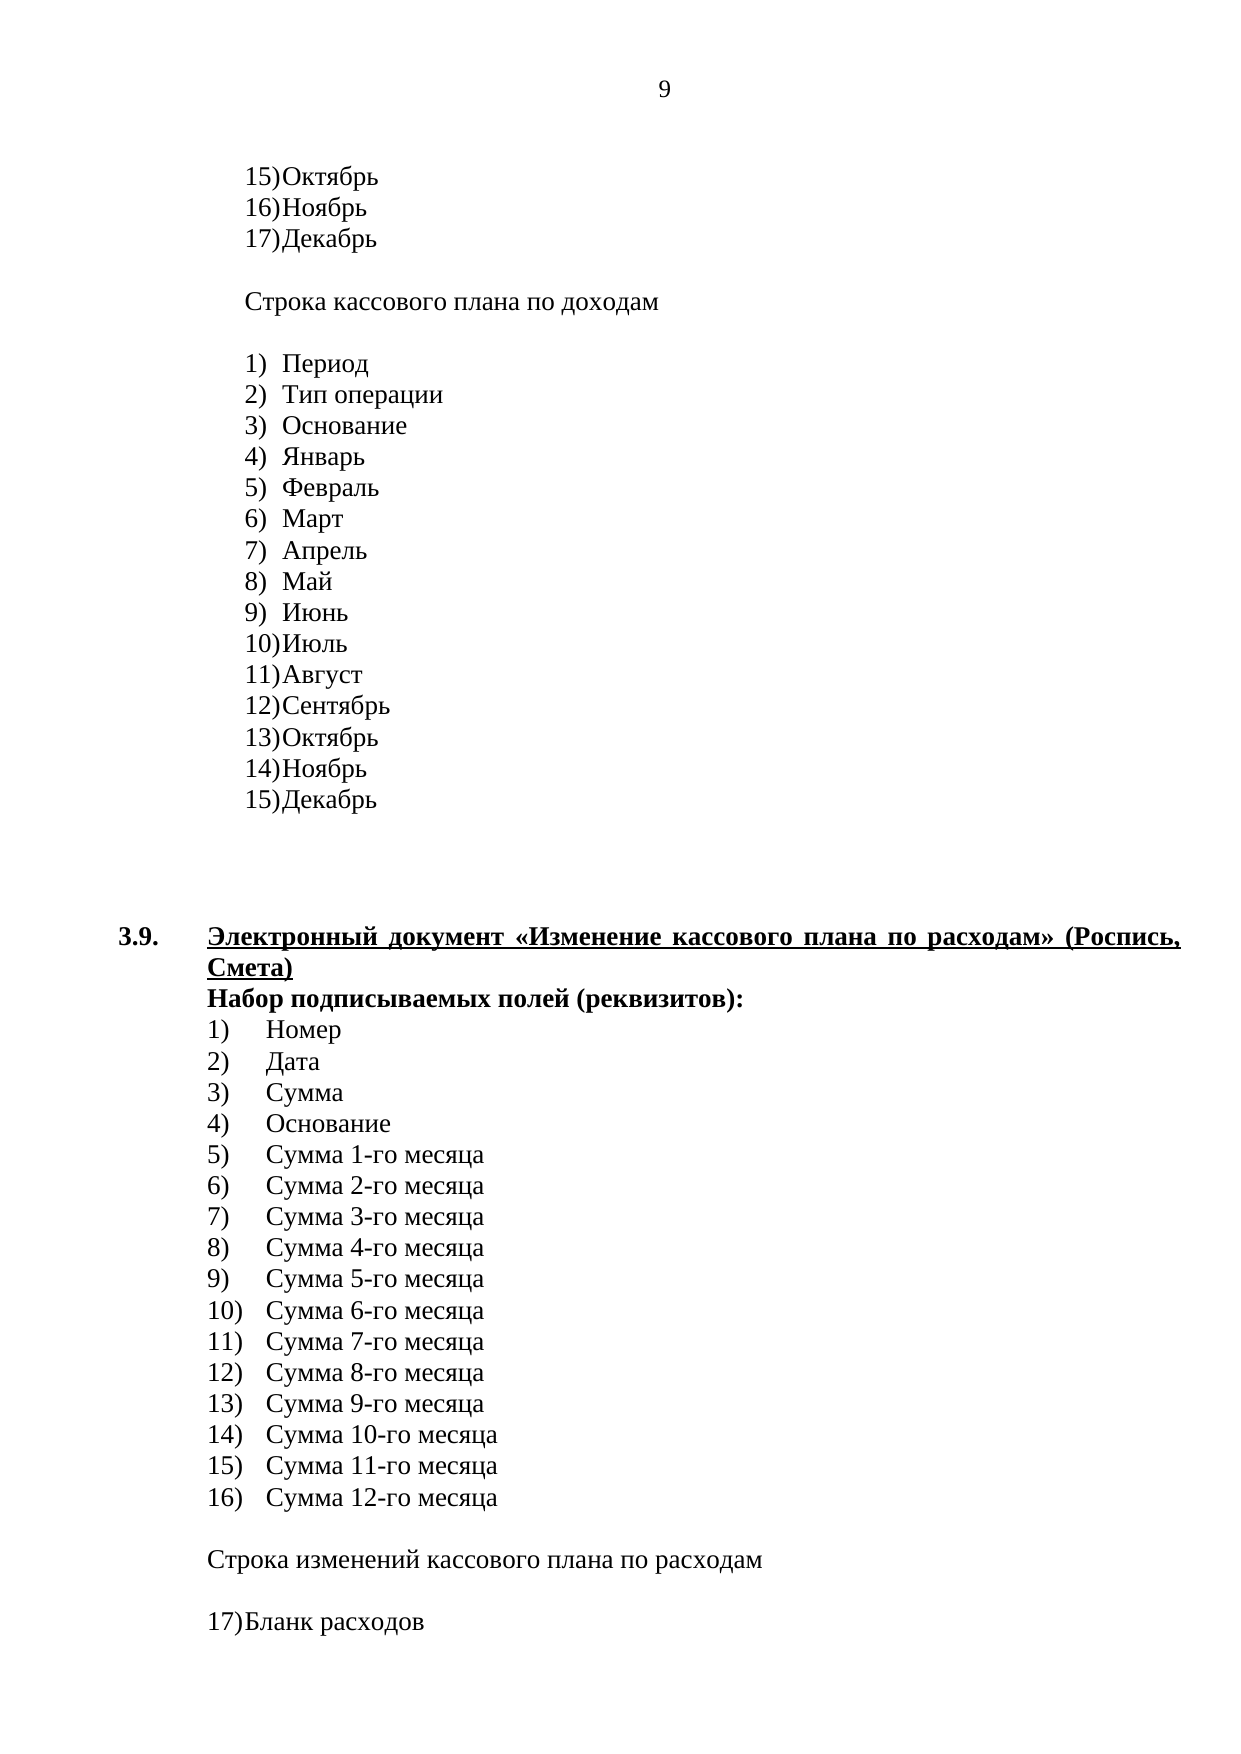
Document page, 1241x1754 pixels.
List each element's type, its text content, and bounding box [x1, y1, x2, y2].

list Сумма 4-го месяца [207, 1231, 1181, 1263]
list Сумма 8-го месяца [207, 1356, 1181, 1387]
list Основание [207, 1107, 1181, 1138]
list Апрель [244, 534, 1181, 565]
list Декабрь [244, 222, 1181, 253]
list Сумма [207, 1076, 1181, 1107]
list Февраль [244, 471, 1181, 503]
list Сумма 9-го месяца [207, 1387, 1181, 1418]
text Набор подписываемых полей (реквизитов): [118, 982, 1181, 1013]
list Бланк расходов [207, 1605, 1181, 1636]
list Строка кассового плана по доходам [244, 284, 1181, 316]
list Дата [207, 1044, 1181, 1076]
list Сумма 12-го месяца [207, 1481, 1181, 1512]
list Сумма 3-го месяца [207, 1200, 1181, 1231]
list Май [244, 565, 1181, 596]
list Сентябрь [244, 689, 1181, 721]
list Сумма 10-го месяца [207, 1418, 1181, 1449]
list Период [244, 347, 1181, 378]
list Декабрь [244, 783, 1181, 814]
list Сумма 2-го месяца [207, 1169, 1181, 1200]
list Сумма 5-го месяца [207, 1263, 1181, 1294]
list Сумма 11-го месяца [207, 1449, 1181, 1481]
list Электронный документ «Изменение кассового плана по расходам» (Роспись, Смета) [118, 920, 1181, 982]
list Январь [244, 440, 1181, 471]
list Сумма 6-го месяца [207, 1294, 1181, 1325]
list Сумма 7-го месяца [207, 1325, 1181, 1356]
list Август [244, 658, 1181, 689]
list Основание [244, 409, 1181, 440]
list Ноябрь [244, 191, 1181, 222]
list Ноябрь [244, 752, 1181, 783]
list Июнь [244, 596, 1181, 627]
list Сумма 1-го месяца [207, 1138, 1181, 1169]
list Тип операции [244, 378, 1181, 409]
list Март [244, 503, 1181, 534]
list Октябрь [244, 721, 1181, 752]
list Номер [207, 1013, 1181, 1044]
list Июль [244, 627, 1181, 658]
list Октябрь [244, 160, 1181, 191]
list Строка изменений кассового плана по расходам [207, 1543, 1181, 1574]
